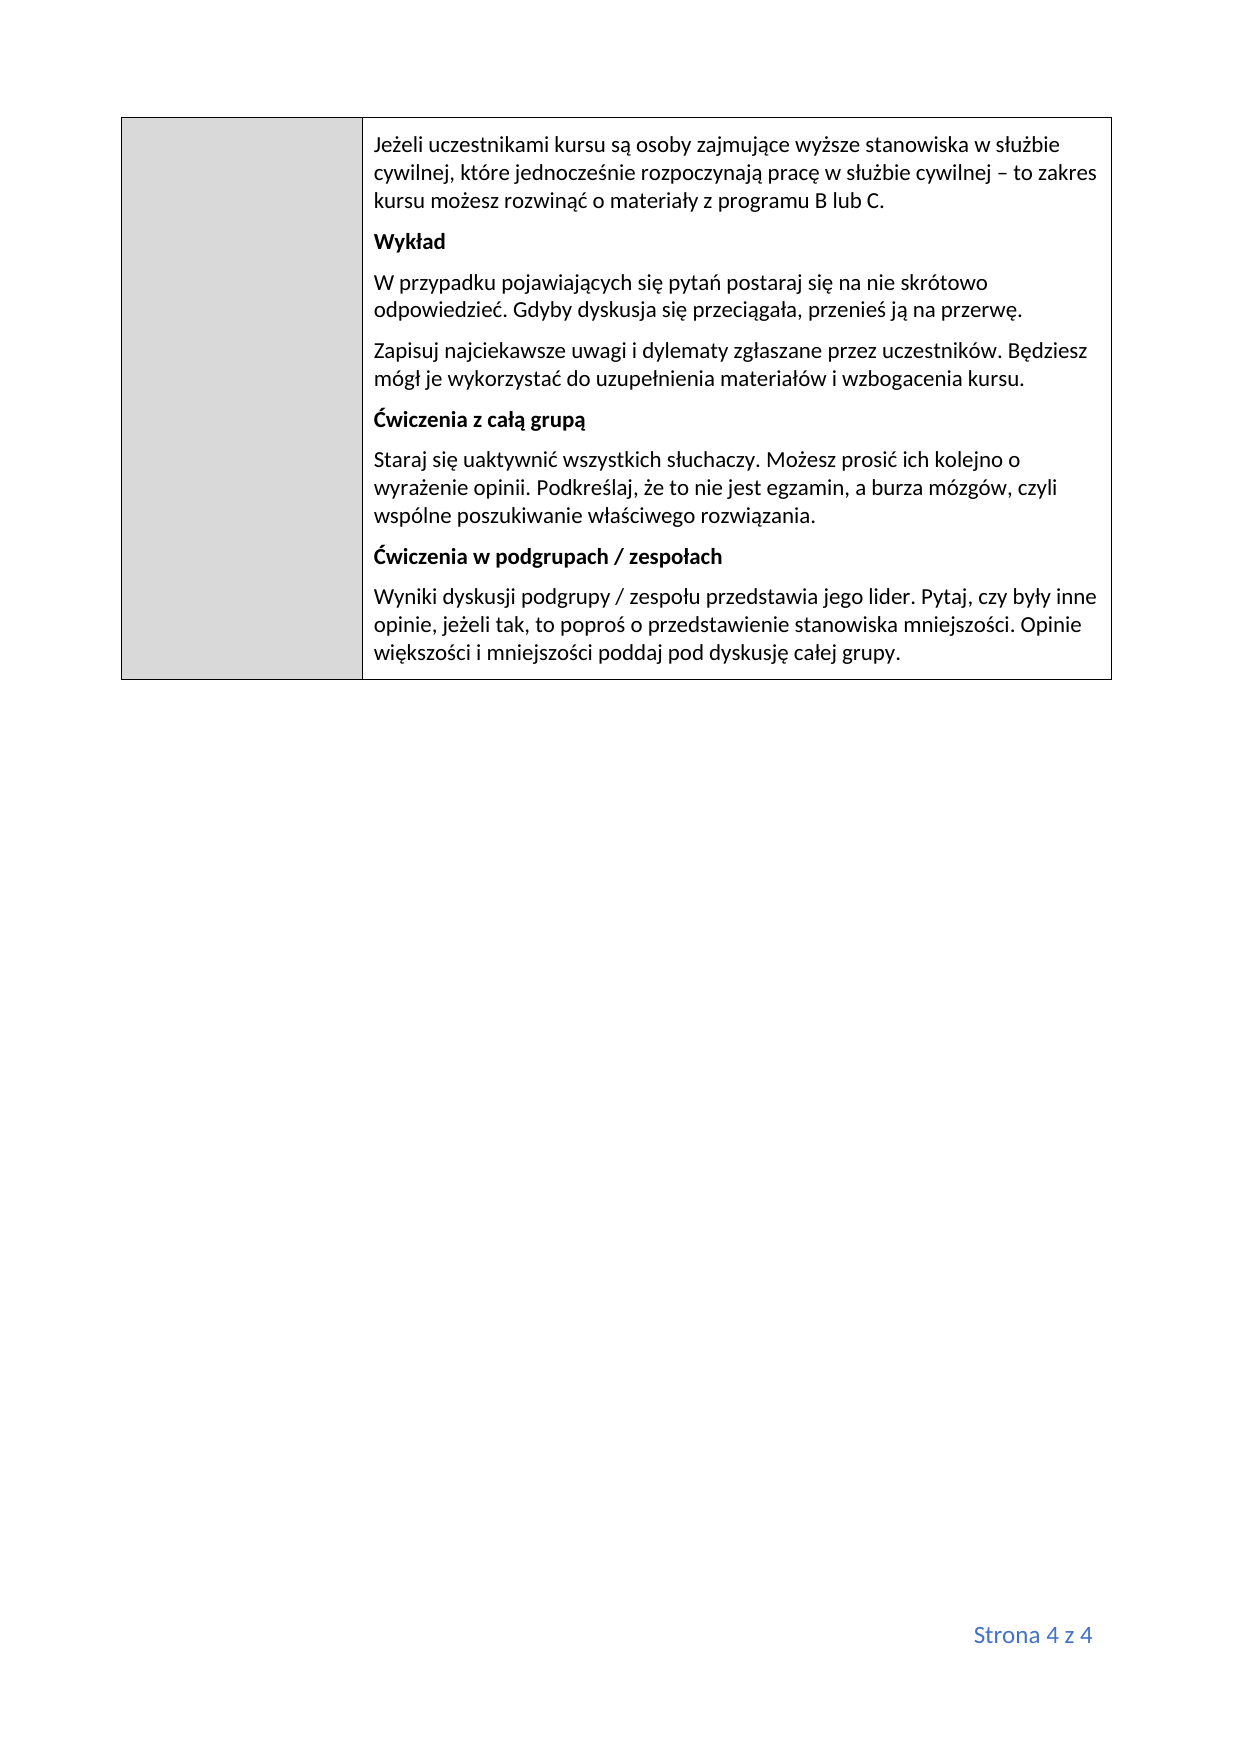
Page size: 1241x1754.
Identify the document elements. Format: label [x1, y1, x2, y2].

table_cell [363, 118, 1111, 679]
table_cell [122, 118, 362, 679]
